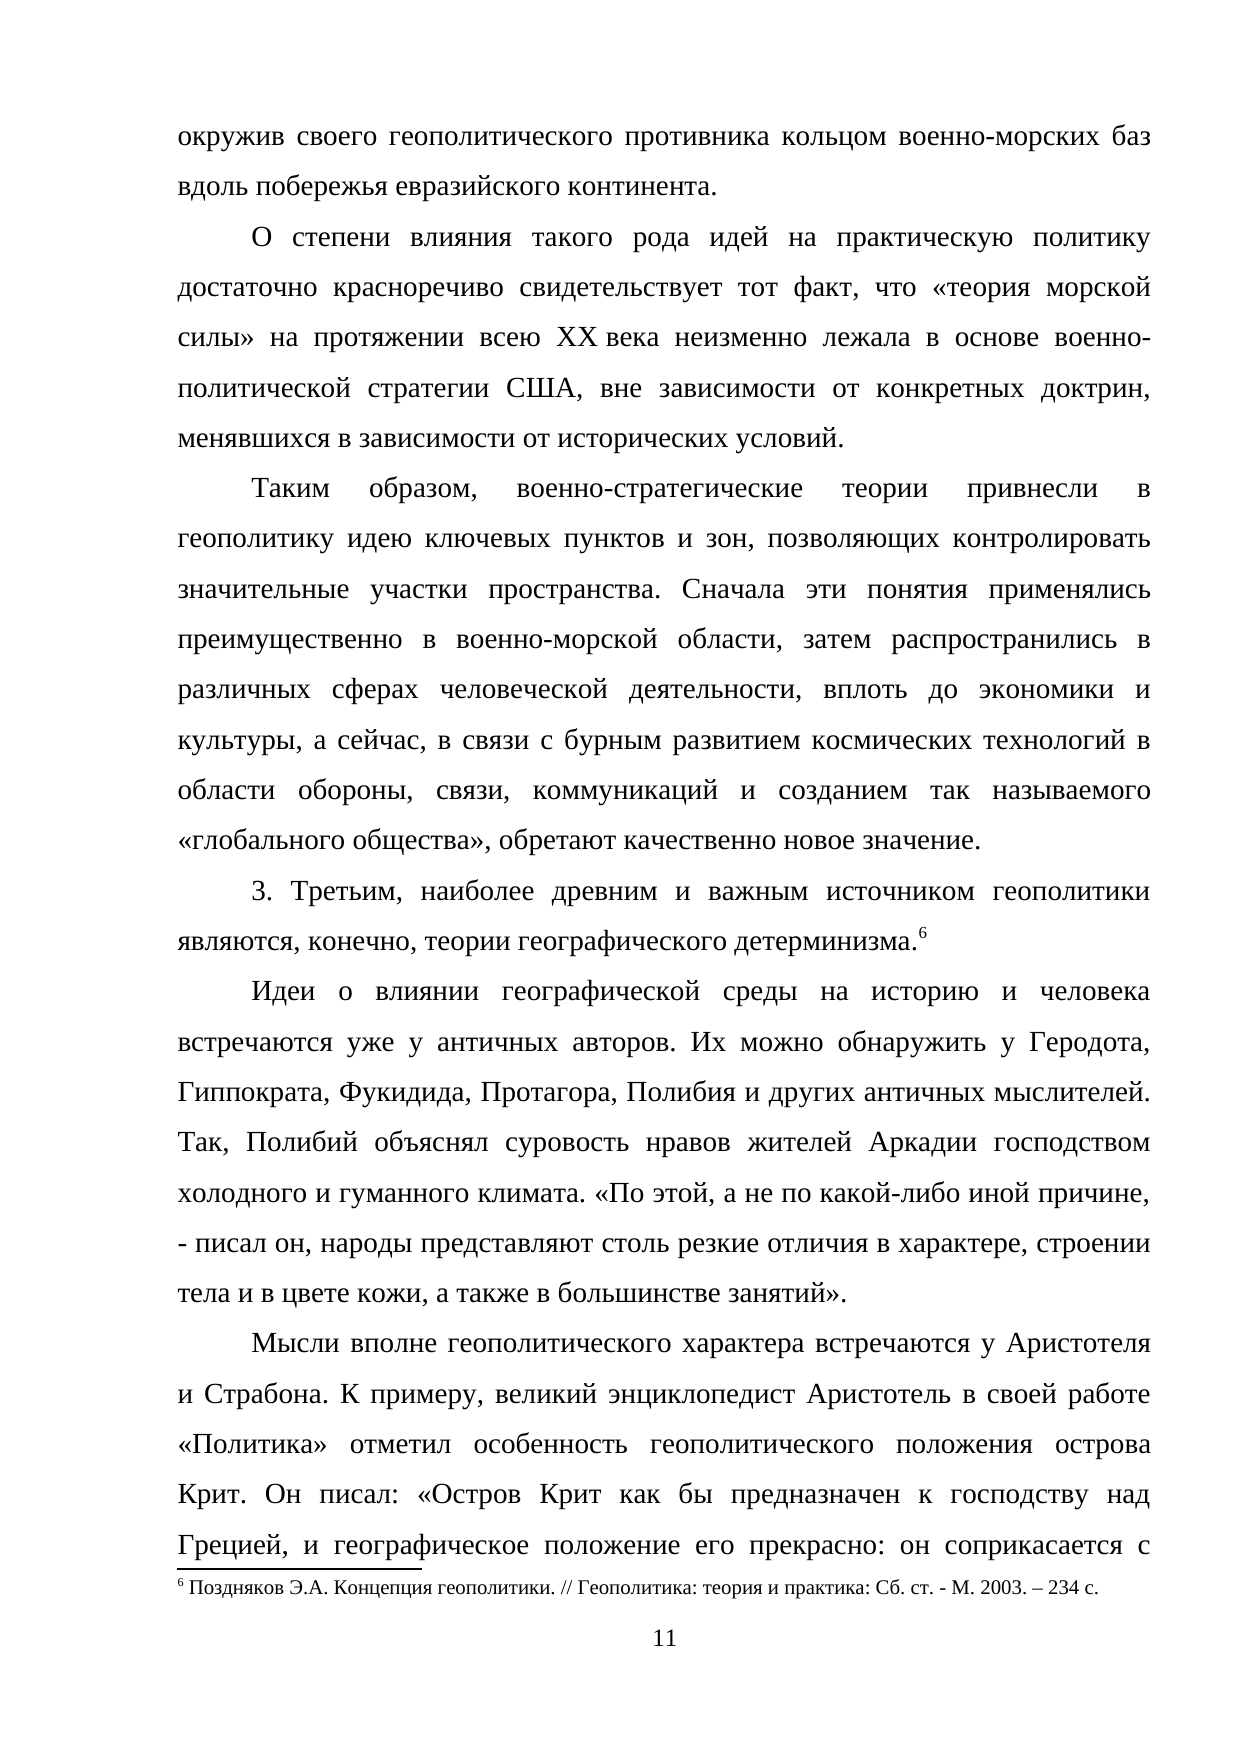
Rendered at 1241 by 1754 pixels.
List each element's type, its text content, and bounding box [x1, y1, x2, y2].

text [177, 118, 1152, 202]
text Идеи о влиянии географической среды на историю и человека встречаются уже у античных авторов. Их можно обнаружить у Геродота, Гиппократа, Фукидида, Протагора, Полибия и других античных мыслителей. Так, Полибий объяснял суровость нравов жителей Аркадии господством холодного и гуманного климата. «По этой, а не по какой-либо иной причине, - писал он, народы представляют столь резкие отличия в характере, строении тела и в цвете кожи, а также в большинстве занятий». [177, 973, 1152, 1309]
text О степени влияния такого рода идей на практическую политику достаточно красноречиво свидетельствует тот факт, что «теория морской силы» на протяжении всею XX века неизменно лежала в основе военно-политической стратегии США, вне зависимости от конкретных доктрин, менявшихся в зависимости от исторических условий. [177, 219, 1152, 453]
text 3. Третьим, наиболее древним и важным источником геополитики являются, конечно, теории географического детерминизма. [177, 873, 1152, 957]
text Таким образом, военно-стратегические теории привнесли в геополитику идею ключевых пунктов и зон, позволяющих контролировать значительные участки пространства. Сначала эти понятия применялись преимущественно в военно-морской области, затем распространились в различных сферах человеческой деятельности, вплоть до экономики и культуры, а сейчас, в связи с бурным развитием космических технологий в области обороны, связи, коммуникаций и созданием так называемого «глобального общества», обретают качественно новое значение. [177, 470, 1152, 856]
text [177, 1326, 1152, 1560]
